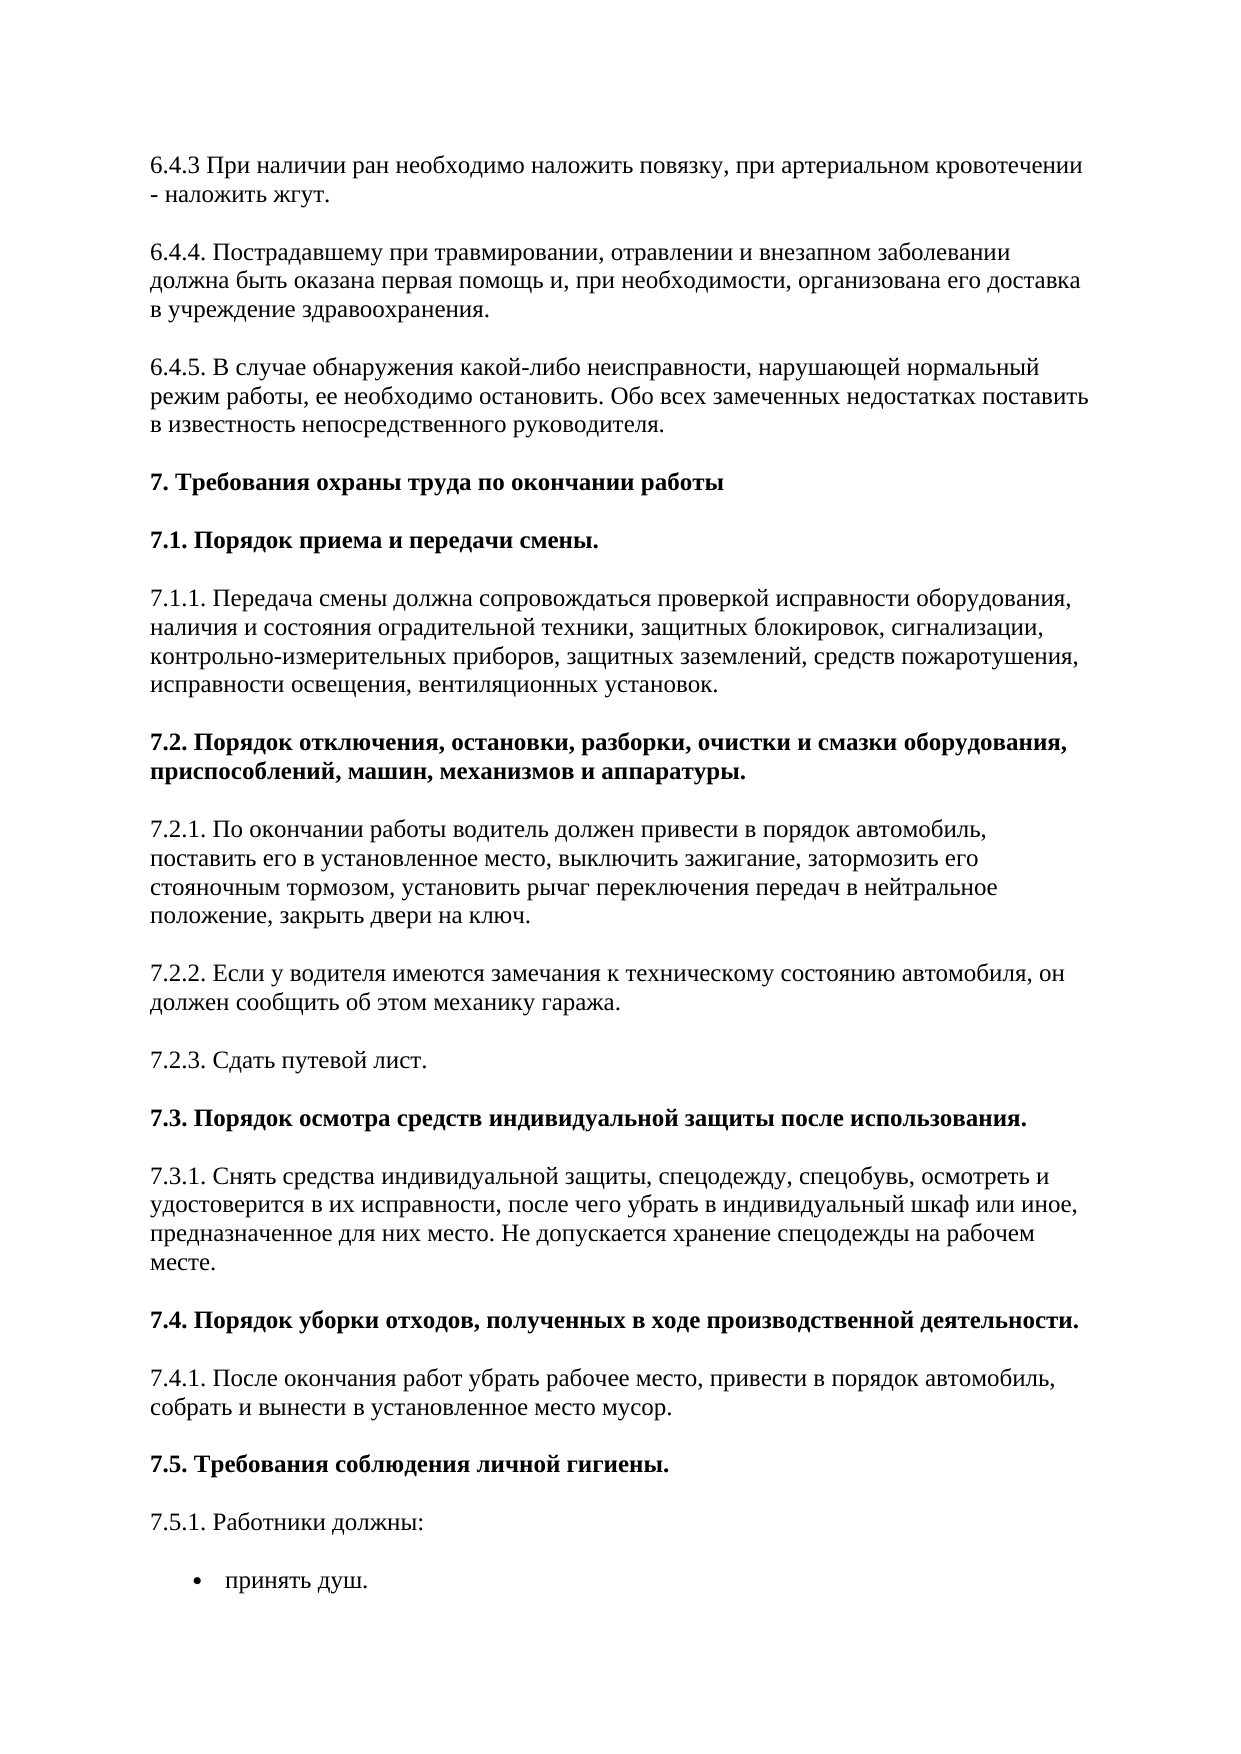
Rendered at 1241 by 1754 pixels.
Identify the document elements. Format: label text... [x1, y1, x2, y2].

text 7.5.1. Работники должны: [150, 1507, 1090, 1536]
text 7.3.1. Снять средства индивидуальной защиты, спецодежду, спецобувь, осмотреть и удостоверится в их исправности, после чего убрать в индивидуальный шкаф или иное, предназначенное для них место. Не допускается хранение спецодежды на рабочем месте. [150, 1161, 1090, 1276]
text 7.1.1. Передача смены должна сопровождаться проверкой исправности оборудования, наличия и состояния оградительной техники, защитных блокировок, сигнализации, контрольно-измерительных приборов, защитных заземлений, средств пожаротушения, исправности освещения, вентиляционных установок. [150, 583, 1090, 698]
text 7. Требования охраны труда по окончании работы [150, 467, 1090, 496]
list принять душ. [194, 1565, 1071, 1594]
text 7.4.1. После окончания работ убрать рабочее место, привести в порядок автомобиль, собрать и вынести в установленное место мусор. [150, 1363, 1090, 1420]
text 7.5. Требования соблюдения личной гигиены. [150, 1449, 1090, 1478]
text 7.2.3. Сдать путевой лист. [150, 1045, 1090, 1074]
text 7.4. Порядок уборки отходов, полученных в ходе производственной деятельности. [150, 1305, 1090, 1334]
text 7.2.2. Если у водителя имеются замечания к техническому состоянию автомобиля, он должен сообщить об этом механику гаража. [150, 958, 1090, 1016]
text 6.4.5. В случае обнаружения какой-либо неисправности, нарушающей нормальный режим работы, ее необходимо остановить. Обо всех замеченных недостатках поставить в известность непосредственного руководителя. [150, 352, 1090, 438]
text 7.2.1. По окончании работы водитель должен привести в порядок автомобиль, поставить его в установленное место, выключить зажигание, затормозить его стояночным тормозом, установить рычаг переключения передач в нейтральное положение, закрыть двери на ключ. [150, 814, 1090, 929]
text 7.1. Порядок приема и передачи смены. [150, 525, 1090, 554]
text 6.4.4. Пострадавшему при травмировании, отравлении и внезапном заболевании должна быть оказана первая помощь и, при необходимости, организована его доставка в учреждение здравоохранения. [150, 237, 1090, 323]
text 7.3. Порядок осмотра средств индивидуальной защиты после использования. [150, 1103, 1090, 1132]
text 7.2. Порядок отключения, остановки, разборки, очистки и смазки оборудования, приспособлений, машин, механизмов и аппаратуры. [150, 727, 1090, 785]
text 6.4.3 При наличии ран необходимо наложить повязку, при артериальном кровотечении - наложить жгут. [150, 150, 1090, 207]
